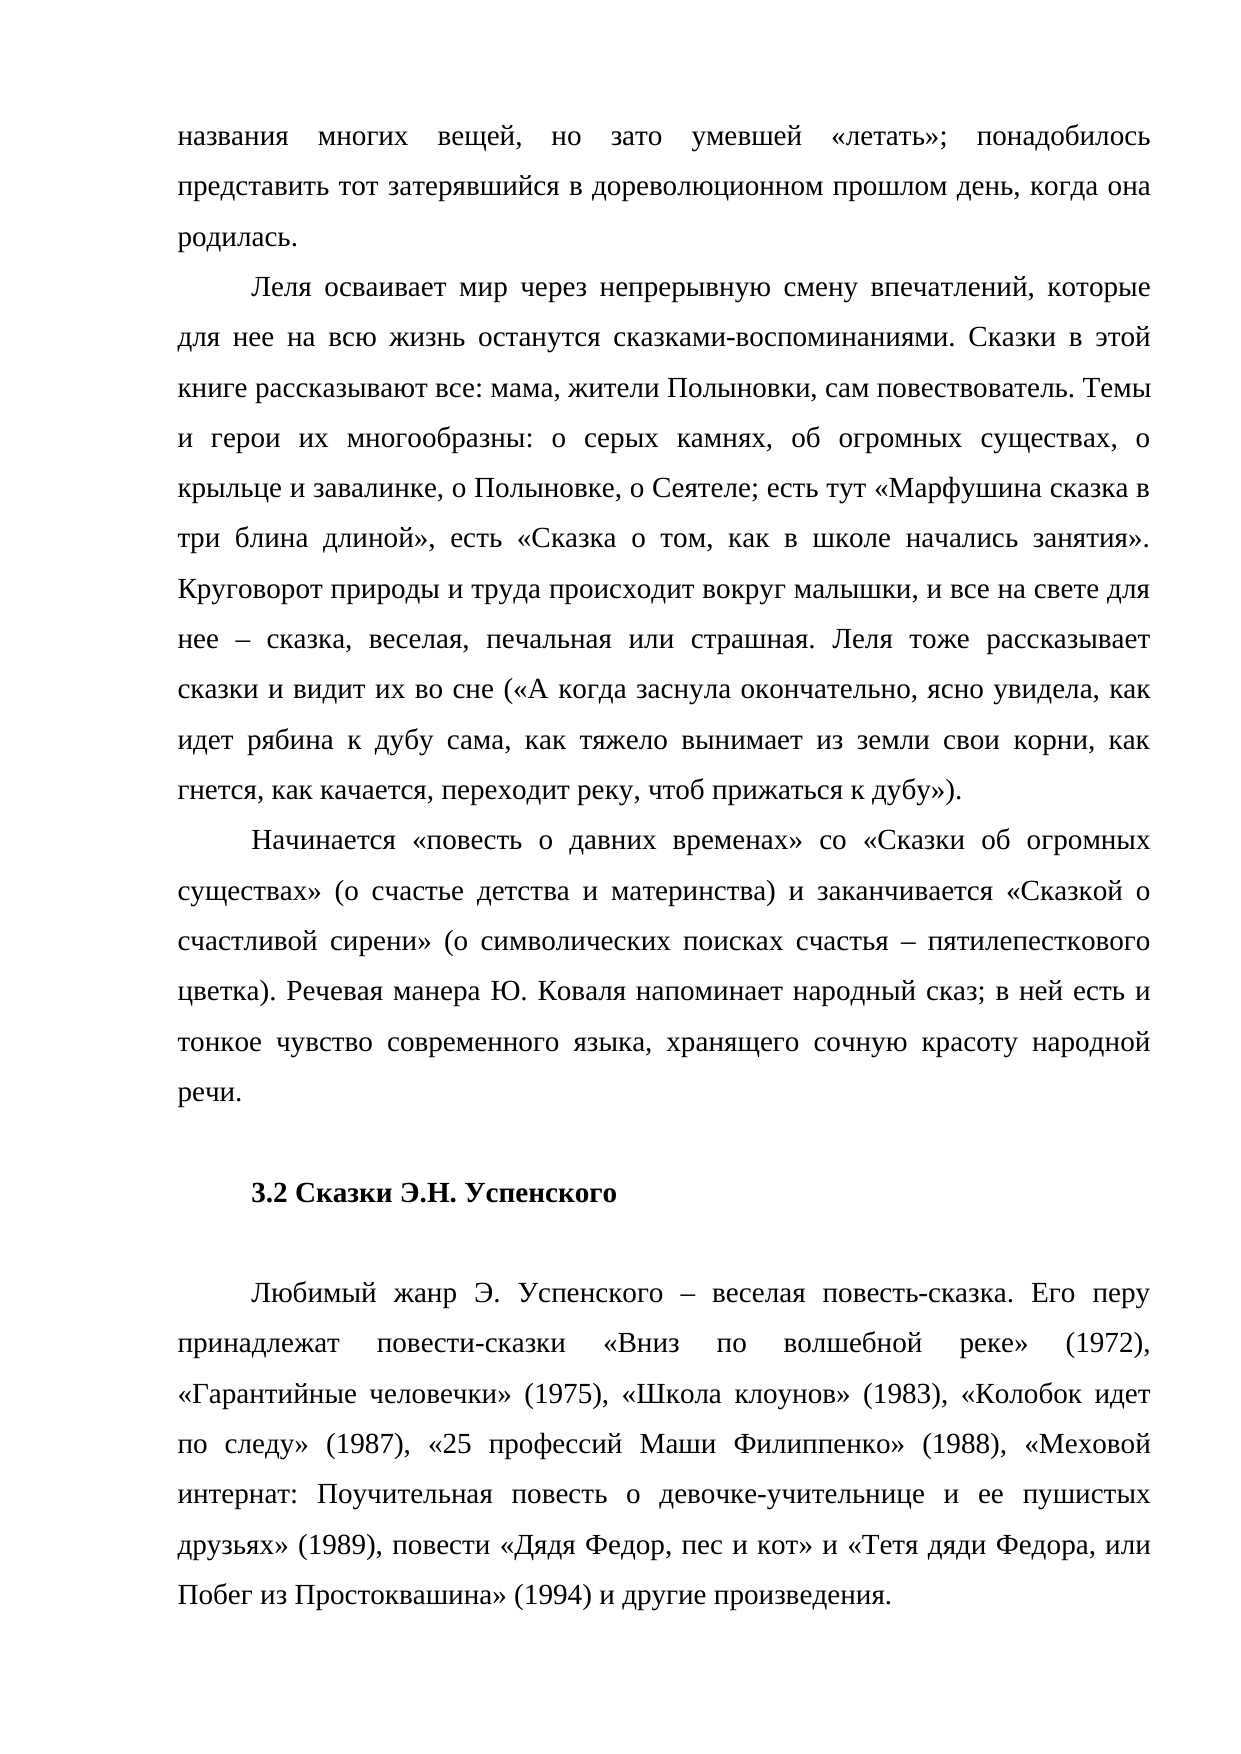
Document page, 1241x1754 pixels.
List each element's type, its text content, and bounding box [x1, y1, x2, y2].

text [177, 118, 1152, 252]
text Начинается «повесть о давних временах» со «Сказки об огромных существах» (о счастье детства и материнства) и заканчивается «Сказкой о счастливой сирени» (о символических поисках счастья – пятилепесткового цветка). Речевая манера Ю. Коваля напоминает народный сказ; в ней есть и тонкое чувство современного языка, хранящего сочную красоту народной речи. [177, 822, 1152, 1108]
text Леля осваивает мир через непрерывную смену впечатлений, которые для нее на всю жизнь останутся сказками-воспоминаниями. Сказки в этой книге рассказывают все: мама, жители Полыновки, сам повествователь. Темы и герои их многообразны: о серых камнях, об огромных существах, о крыльце и завалинке, о Полыновке, о Сеятеле; есть тут «Марфушина сказка в три блина длиной», есть «Сказка о том, как в школе начались занятия». Круговорот природы и труда происходит вокруг малышки, и все на свете для нее – сказка, веселая, печальная или страшная. Леля тоже рассказывает сказки и видит их во сне («А когда заснула окончательно, ясно увидела, как идет рябина к дубу сама, как тяжело вынимает из земли свои корни, как гнется, как качается, переходит реку, чтоб прижаться к дубу»). [177, 269, 1152, 806]
text Любимый жанр Э. Успенского – веселая повесть-сказка. Его перу принадлежат повести-сказки «Вниз по волшебной реке» (1972), «Гарантийные человечки» (1975), «Школа клоунов» (1983), «Колобок идет по следу» (1987), «25 профессий Маши Филиппенко» (1988), «Меховой интернат: Поучительная повесть о девочке-учительнице и ее пушистых друзьях» (1989), повести «Дядя Федор, пес и кот» и «Тетя дяди Федора, или Побег из Простоквашина» (1994) и другие произведения. [177, 1275, 1152, 1611]
text 3.2 Сказки Э.Н. Успенского [177, 1175, 1152, 1208]
